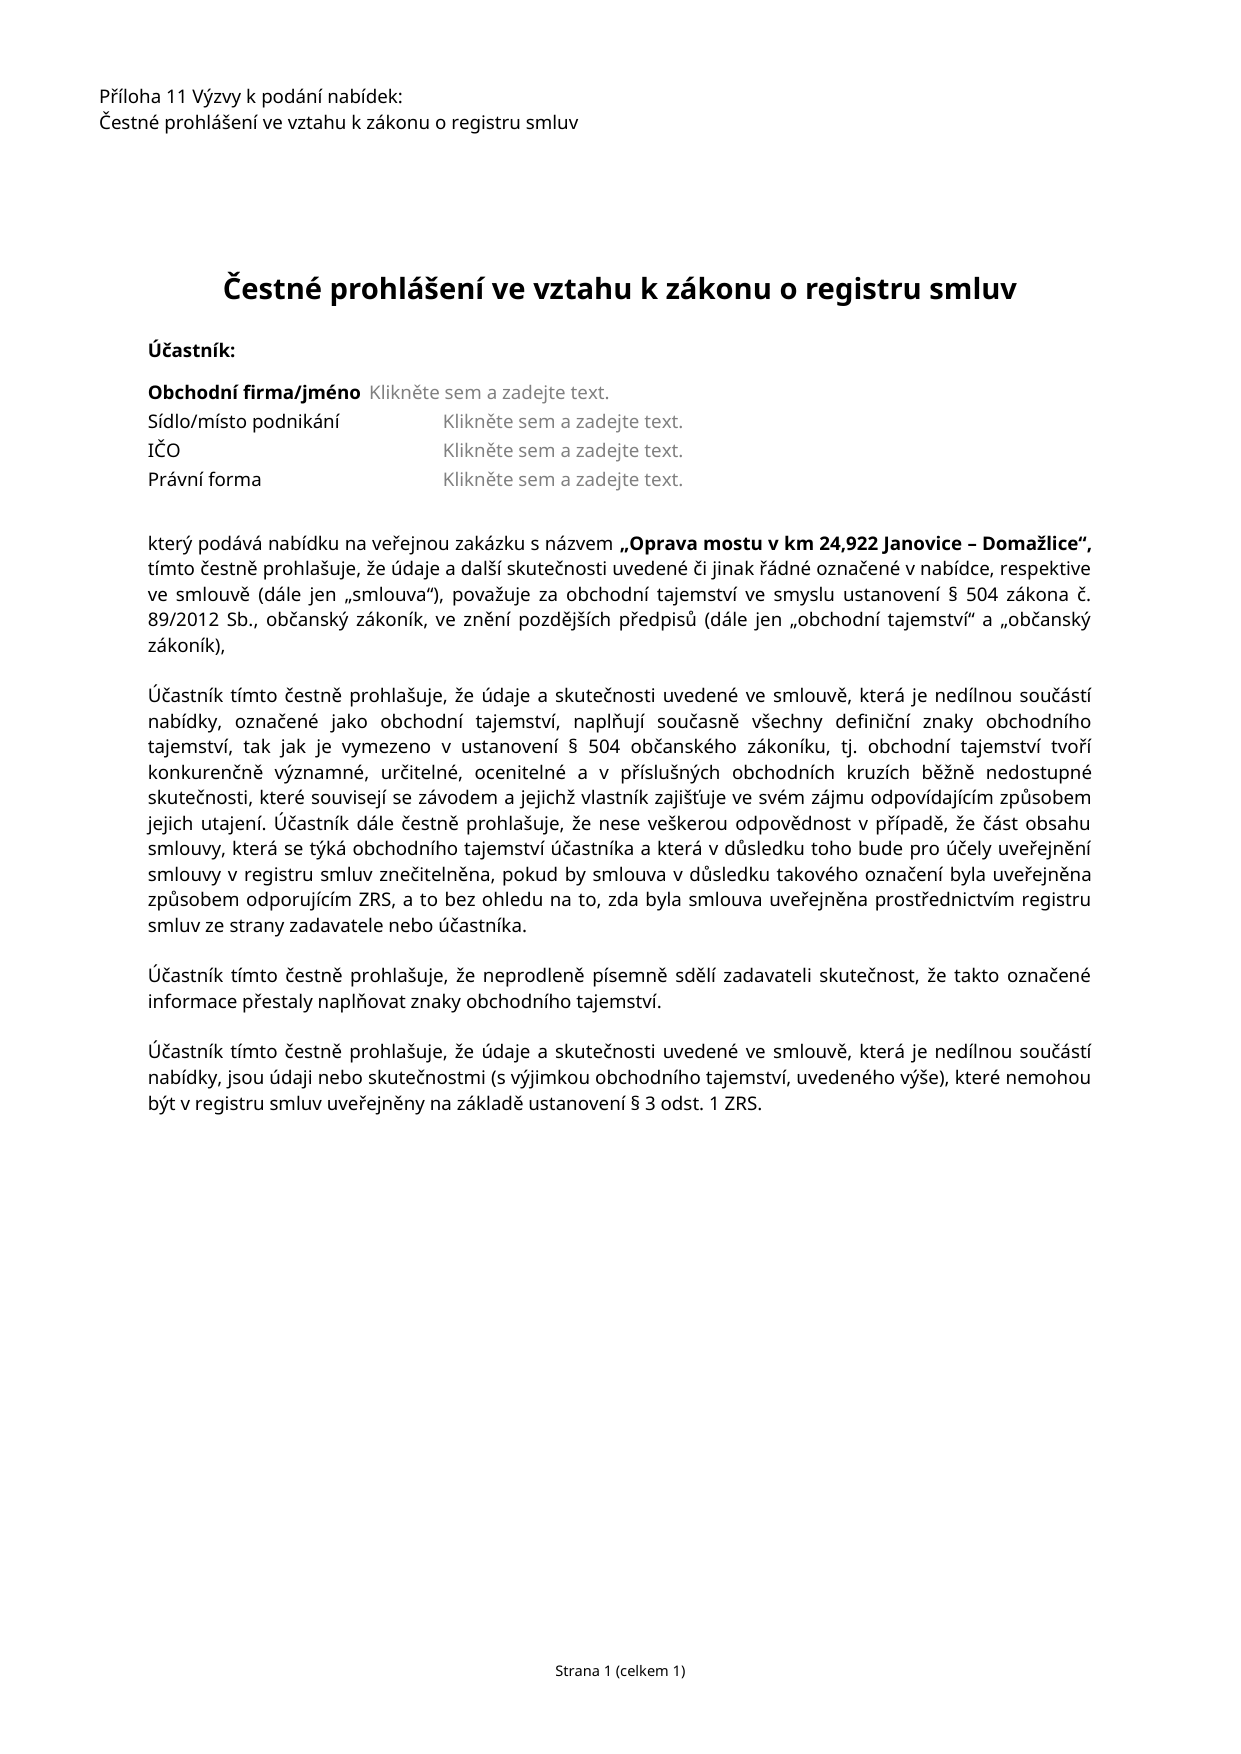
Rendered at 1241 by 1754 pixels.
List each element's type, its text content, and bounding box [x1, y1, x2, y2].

text IČO [148, 434, 1093, 463]
text Účastník tímto čestně prohlašuje, že údaje a skutečnosti uvedené ve smlouvě, která je nedílnou součástí nabídky, jsou údaji nebo skutečnostmi (s výjimkou obchodního tajemství, uvedeného výše), které nemohou být v registru smluv uveřejněny na základě ustanovení § 3 odst. 1 ZRS. [148, 1039, 1093, 1115]
text Účastník: [148, 333, 1093, 364]
text Sídlo/místo podnikání [148, 405, 1093, 434]
text Účastník tímto čestně prohlašuje, že neprodleně písemně sdělí zadavateli skutečnost, že takto označené informace přestaly naplňovat znaky obchodního tajemství. [148, 963, 1093, 1014]
text Právní forma [148, 463, 1093, 492]
text Účastník tímto čestně prohlašuje, že údaje a skutečnosti uvedené ve smlouvě, která je nedílnou součástí nabídky, označené jako obchodní tajemství, naplňují současně všechny definiční znaky obchodního tajemství, tak jak je vymezeno v ustanovení § 504 občanského zákoníku, tj. obchodní tajemství tvoří konkurenčně významné, určitelné, ocenitelné a v příslušných obchodních kruzích běžně nedostupné skutečnosti, které souvisejí se závodem a jejichž vlastník zajišťuje ve svém zájmu odpovídajícím způsobem jejich utajení. Účastník dále čestně prohlašuje, že nese veškerou odpovědnost v případě, že část obsahu smlouvy, která se týká obchodního tajemství účastníka a která v důsledku toho bude pro účely uveřejnění smlouvy v registru smluv znečitelněna, pokud by smlouva v důsledku takového označení byla uveřejněna způsobem odporujícím ZRS, a to bez ohledu na to, zda byla smlouva uveřejněna prostřednictvím registru smluv ze strany zadavatele nebo účastníka. [148, 683, 1093, 938]
text Obchodní firma/jméno [148, 376, 1093, 405]
title Čestné prohlášení ve vztahu k zákonu o registru smluv [148, 268, 1093, 308]
text který podává nabídku na veřejnou zakázku s názvem „Oprava mostu v km 24,922 Janovice – Domažlice“, tímto čestně prohlašuje, že údaje a další skutečnosti uvedené či jinak řádné označené v nabídce, respektive ve smlouvě (dále jen „smlouva“), považuje za obchodní tajemství ve smyslu ustanovení § 504 zákona č. 89/2012 Sb., občanský zákoník, ve znění pozdějších předpisů (dále jen „obchodní tajemství“ a „občanský zákoník), [148, 530, 1093, 658]
